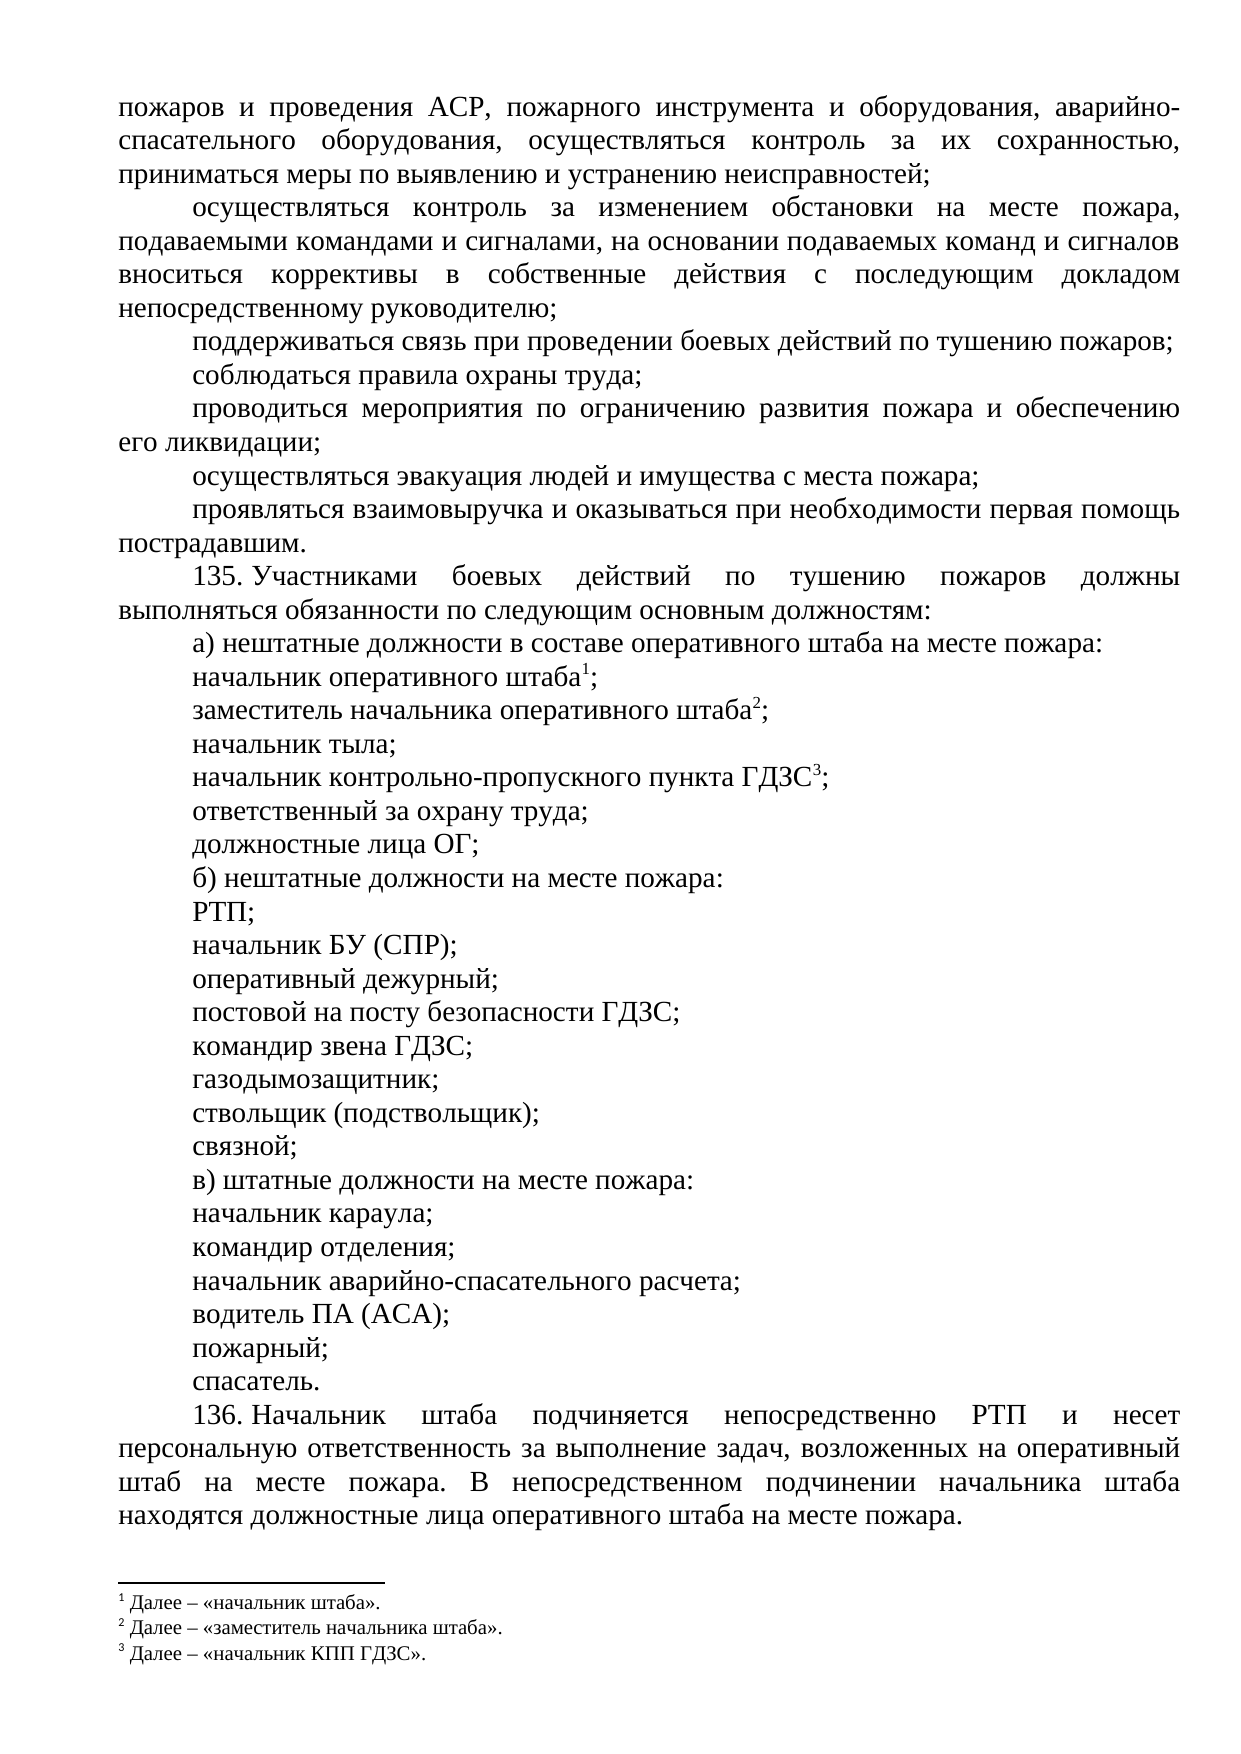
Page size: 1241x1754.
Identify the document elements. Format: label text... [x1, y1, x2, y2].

text РТП; [118, 894, 1181, 927]
text а) нештатные должности в составе оперативного штаба на месте пожара: [118, 625, 1181, 659]
text начальник аварийно-спасательного расчета; [118, 1263, 1181, 1296]
text постовой на посту безопасности ГДЗС; [118, 994, 1181, 1028]
text в) штатные должности на месте пожара: [118, 1162, 1181, 1196]
list Участниками боевых действий по тушению пожаров должны выполняться обязанности по следующим основным должностям: [118, 558, 1181, 625]
list Начальник штаба подчиняется непосредственно РТП и несет персональную ответственность за выполнение задач, возложенных на оперативный штаб на месте пожара. В непосредственном подчинении начальника штаба находятся должностные лица оперативного штаба на месте пожара. [118, 1397, 1181, 1531]
text спасатель. [118, 1363, 1181, 1397]
text пожарный; [118, 1330, 1181, 1363]
text начальник БУ (СПР); [118, 927, 1181, 961]
text ответственный за охрану труда; [118, 793, 1181, 827]
text должностные лица ОГ; [118, 827, 1181, 860]
text заместитель начальника оперативного штаба; [118, 692, 1181, 726]
text начальник оперативного штаба; [118, 659, 1181, 692]
text водитель ПА (АСА); [118, 1296, 1181, 1330]
text осуществляться эвакуация людей и имущества с места пожара; [118, 458, 1181, 491]
text поддерживаться связь при проведении боевых действий по тушению пожаров; [118, 323, 1181, 357]
text соблюдаться правила охраны труда; [118, 357, 1181, 391]
text проводиться мероприятия по ограничению развития пожара и обеспечению его ликвидации; [118, 391, 1181, 458]
text осуществляться контроль за изменением обстановки на месте пожара, подаваемыми командами и сигналами, на основании подаваемых команд и сигналов вноситься коррективы в собственные действия с последующим докладом непосредственному руководителю; [118, 189, 1181, 323]
text газодымозащитник; [118, 1061, 1181, 1095]
text проявляться взаимовыручка и оказываться при необходимости первая помощь пострадавшим. [118, 491, 1181, 558]
text связной; [118, 1128, 1181, 1162]
text начальник тыла; [118, 726, 1181, 759]
text оперативный дежурный; [118, 961, 1181, 994]
text б) нештатные должности на месте пожара: [118, 860, 1181, 894]
text ствольщик (подствольщик); [118, 1095, 1181, 1128]
text командир звена ГДЗС; [118, 1028, 1181, 1061]
text начальник караула; [118, 1196, 1181, 1229]
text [118, 89, 1181, 189]
text командир отделения; [118, 1229, 1181, 1263]
text начальник контрольно-пропускного пункта ГДЗС; [118, 759, 1181, 793]
